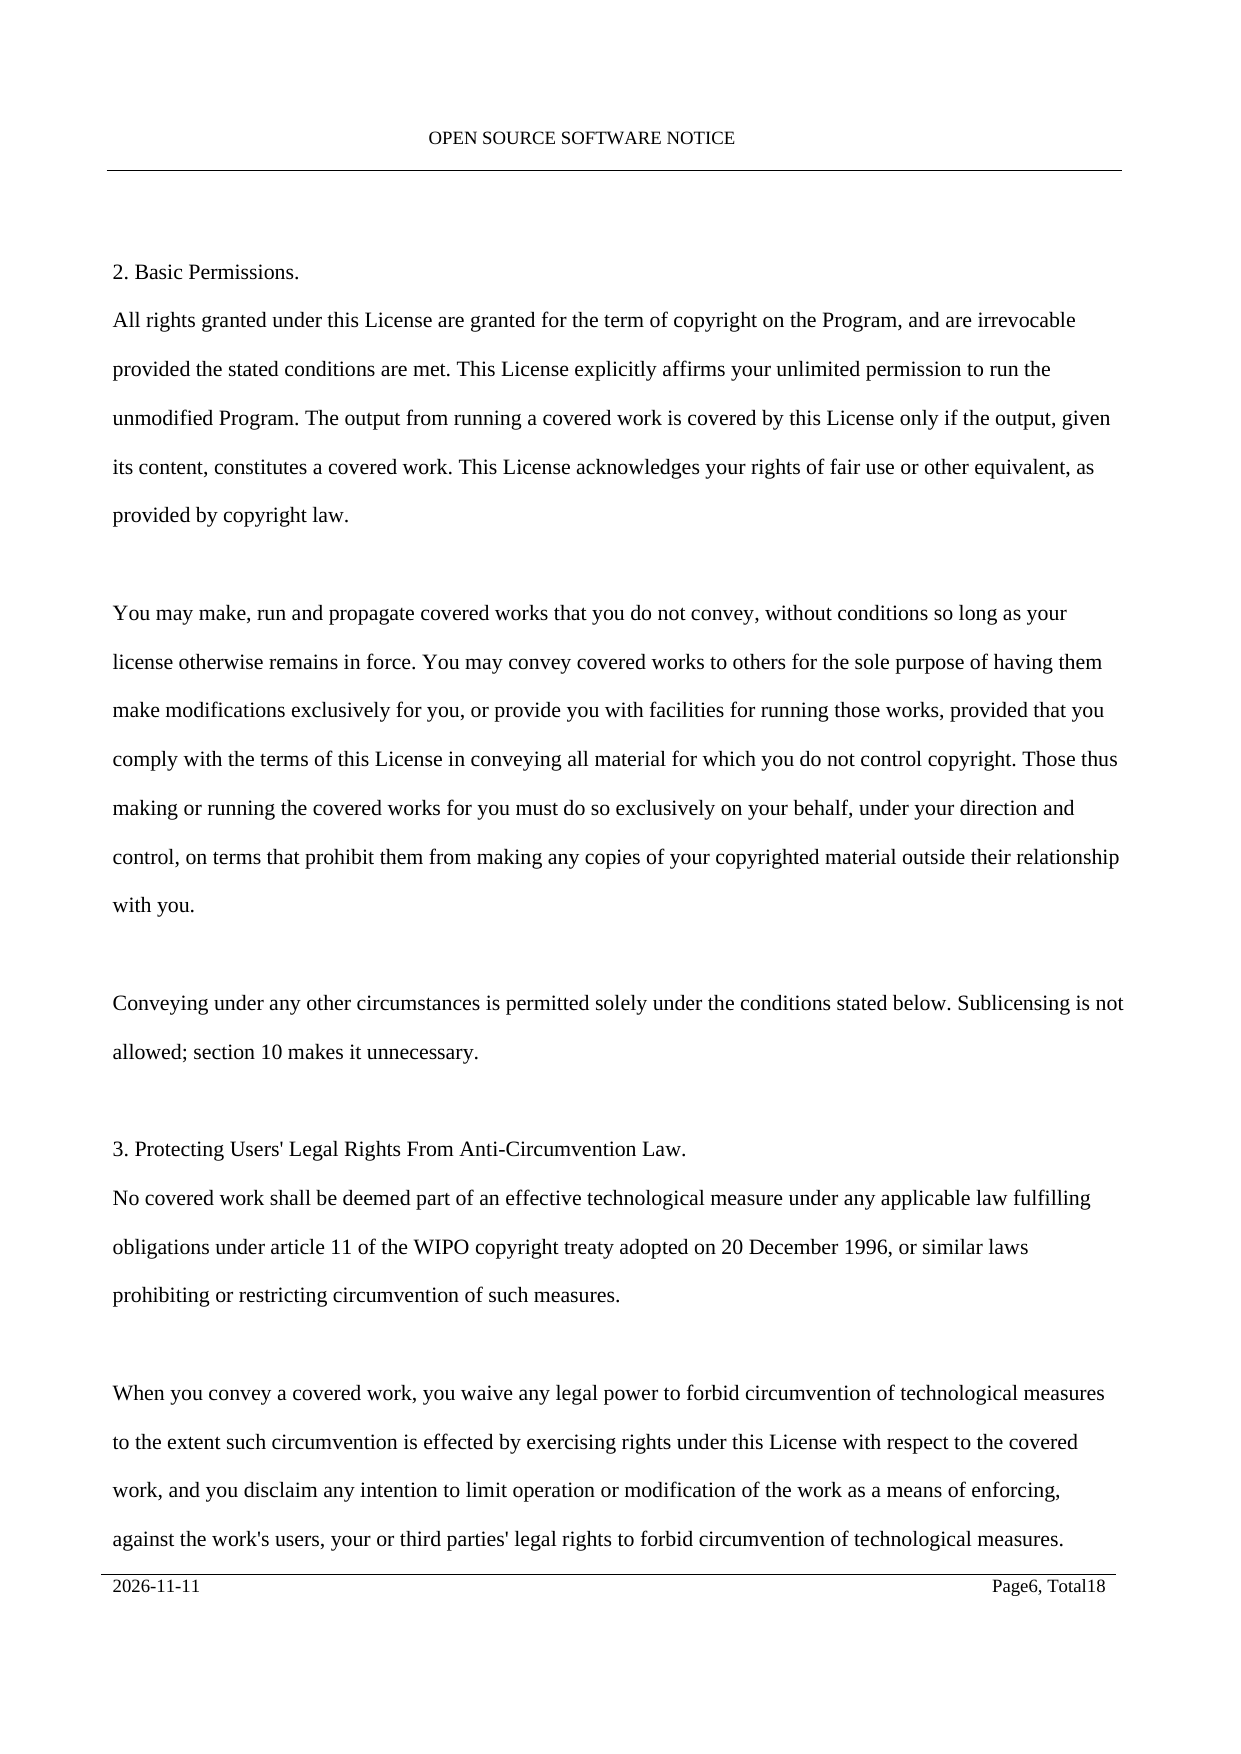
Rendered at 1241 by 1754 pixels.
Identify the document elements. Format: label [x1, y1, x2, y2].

text [112, 206, 1128, 1555]
